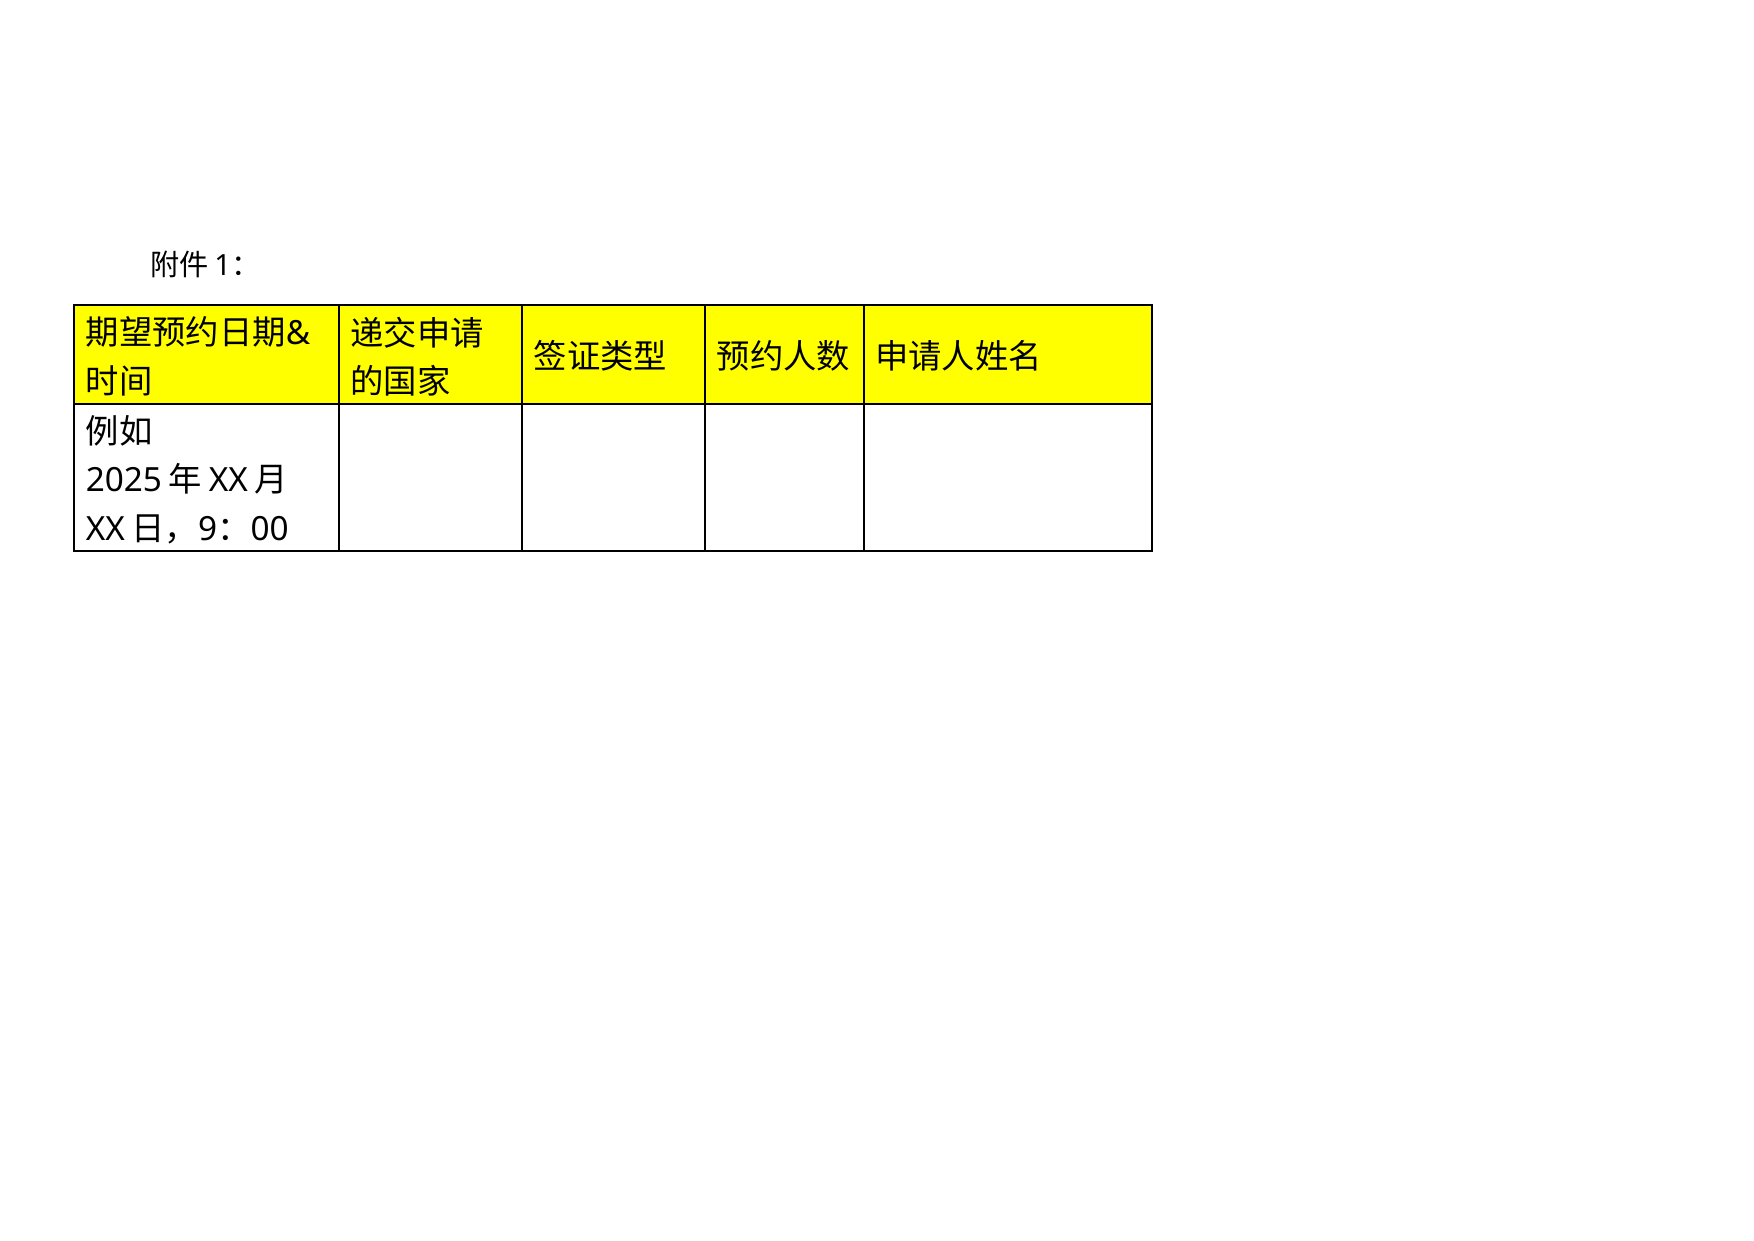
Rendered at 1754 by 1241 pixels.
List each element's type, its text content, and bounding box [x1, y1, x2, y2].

table_cell 例如 2025年XX月XX日，9：00 [75, 405, 338, 550]
table_cell [706, 405, 863, 550]
table_cell [340, 405, 521, 550]
table_header 预约人数 [706, 306, 863, 403]
table_cell [523, 405, 704, 550]
table_header 递交申请的国家 [340, 306, 521, 403]
table_header 签证类型 [523, 306, 704, 403]
table_cell [865, 405, 1151, 550]
table_header 期望预约日期&时间 [75, 306, 338, 403]
table_header 申请人姓名 [865, 306, 1151, 403]
text 附件1： [150, 230, 1604, 295]
